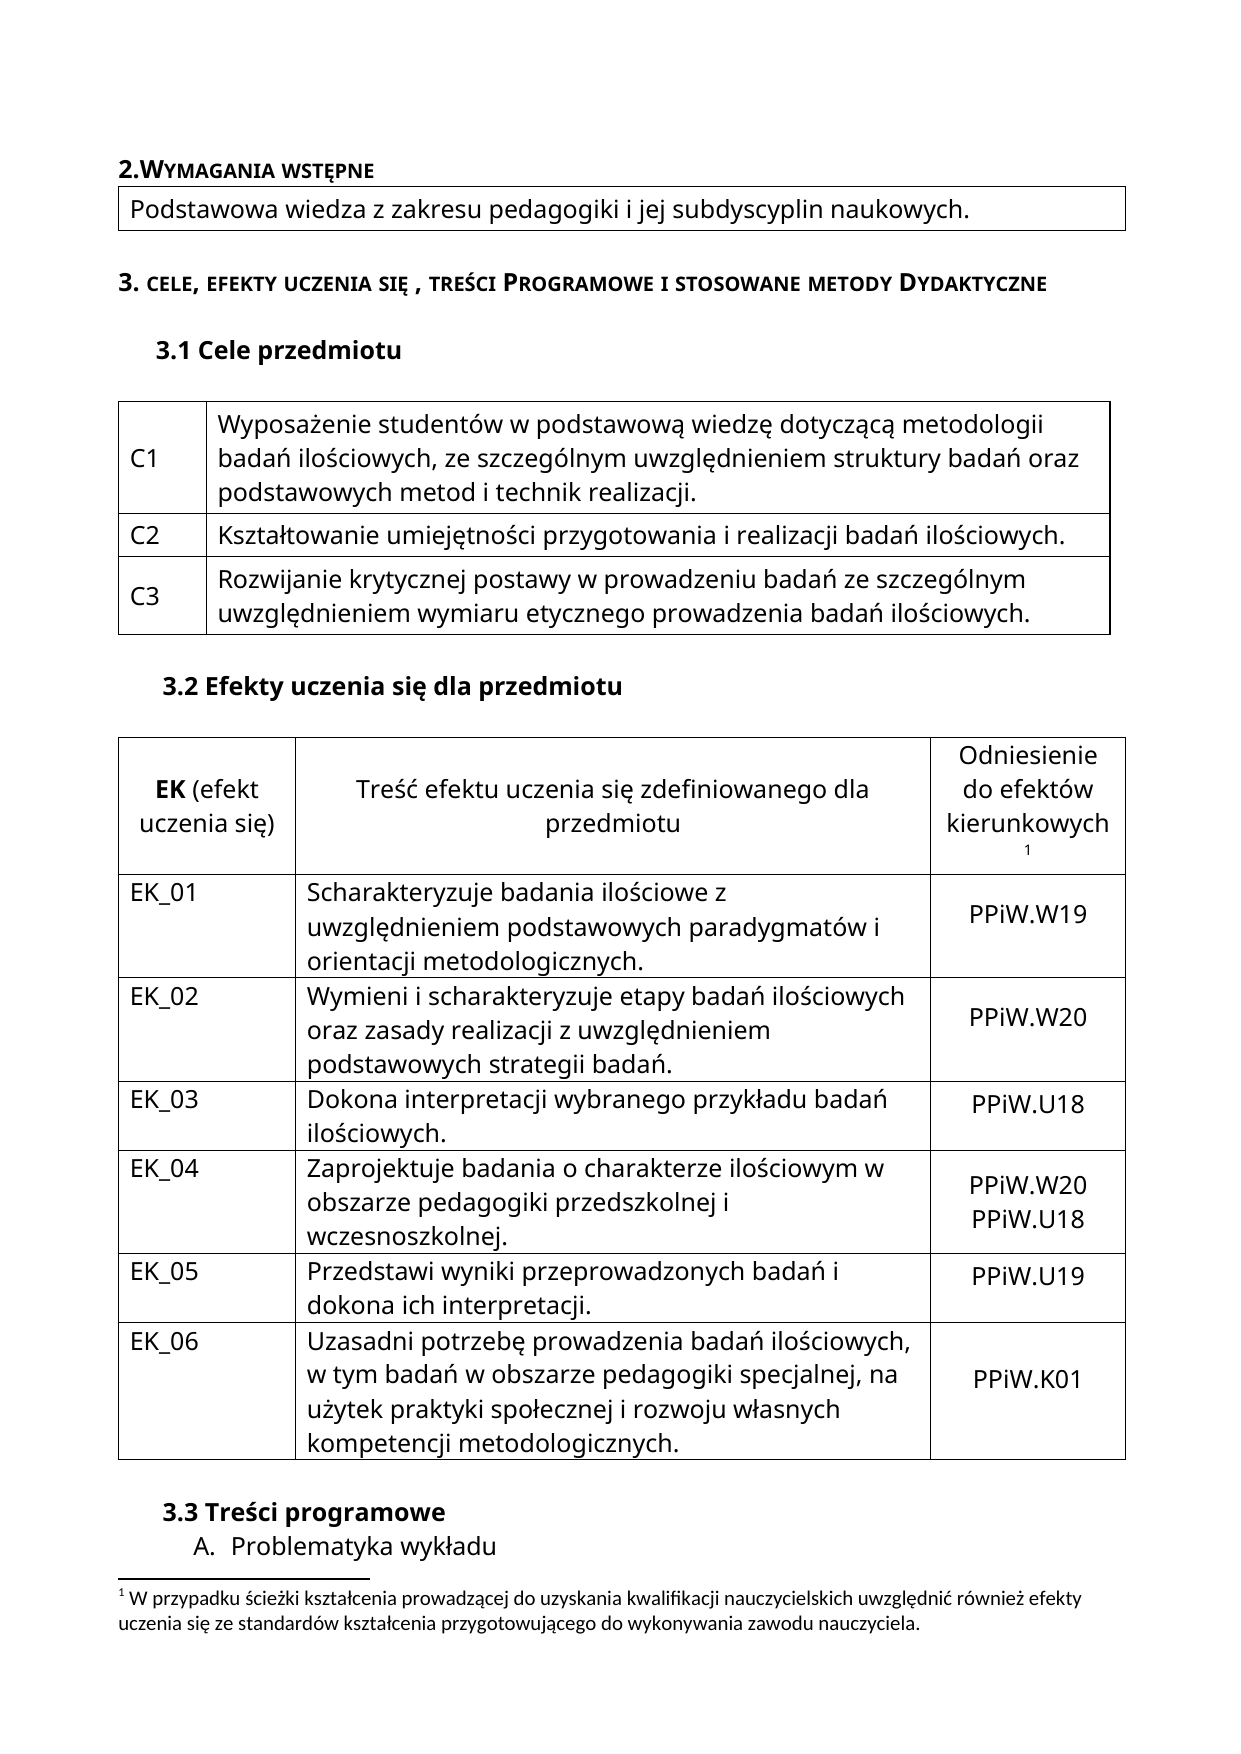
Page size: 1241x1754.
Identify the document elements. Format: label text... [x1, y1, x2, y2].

table_header Treść efektu uczenia się zdefiniowanego dla przedmiotu [296, 738, 930, 874]
table_cell Uzasadni potrzebę prowadzenia badań ilościowych, w tym badań w obszarze pedagogiki specjalnej, na użytek praktyki społecznej i rozwoju własnych kompetencji metodologicznych. [296, 1323, 930, 1459]
table_cell Scharakteryzuje badania ilościowe z uwzględnieniem podstawowych paradygmatów i orientacji metodologicznych. [296, 875, 930, 977]
table_cell EK_05 [119, 1254, 295, 1322]
table_cell C3 [119, 557, 206, 633]
table_cell Rozwijanie krytycznej postawy w prowadzeniu badań ze szczególnym uwzględnieniem wymiaru etycznego prowadzenia badań ilościowych. [207, 557, 1109, 633]
table_cell EK_06 [119, 1323, 295, 1459]
list Problematyka wykładu [193, 1528, 1122, 1563]
table_cell EK_02 [119, 978, 295, 1081]
table_cell PPiW.K01 [931, 1323, 1125, 1459]
text 2.Wymagania wstępne [118, 152, 1122, 186]
table_cell PPiW.U19 [931, 1254, 1125, 1322]
table_cell Kształtowanie umiejętności przygotowania i realizacji badań ilościowych. [207, 514, 1109, 556]
table_header Odniesienie do efektów kierunkowych [931, 738, 1125, 874]
table_cell PPiW.W20 [931, 978, 1125, 1081]
list 3.3 Treści programowe [162, 1494, 1122, 1528]
text 3. cele, efekty uczenia się , treści Programowe i stosowane metody Dydaktyczne [118, 265, 1122, 299]
text 3.1 Cele przedmiotu [156, 333, 1122, 367]
table_cell EK_01 [119, 875, 295, 977]
table_header C1 [119, 402, 206, 513]
table_cell Przedstawi wyniki przeprowadzonych badań i dokona ich interpretacji. [296, 1254, 930, 1322]
table_cell EK_03 [119, 1082, 295, 1150]
table_cell Zaprojektuje badania o charakterze ilościowym w obszarze pedagogiki przedszkolnej i wczesnoszkolnej. [296, 1151, 930, 1253]
table_cell PPiW.W20 PPiW.U18 [931, 1151, 1125, 1253]
table_header EK (efekt uczenia się) [119, 738, 295, 874]
table_header Podstawowa wiedza z zakresu pedagogiki i jej subdyscyplin naukowych. [119, 187, 1125, 230]
table_cell PPiW.W19 [931, 875, 1125, 977]
text 3.2 Efekty uczenia się dla przedmiotu [162, 669, 1122, 703]
table_cell Wymieni i scharakteryzuje etapy badań ilościowych oraz zasady realizacji z uwzględnieniem podstawowych strategii badań. [296, 978, 930, 1081]
table_cell PPiW.U18 [931, 1082, 1125, 1150]
table_header Wyposażenie studentów w podstawową wiedzę dotyczącą metodologii badań ilościowych, ze szczególnym uwzględnieniem struktury badań oraz podstawowych metod i technik realizacji. [207, 402, 1109, 513]
table_cell EK_04 [119, 1151, 295, 1253]
table_cell C2 [119, 514, 206, 556]
table_cell Dokona interpretacji wybranego przykładu badań ilościowych. [296, 1082, 930, 1150]
